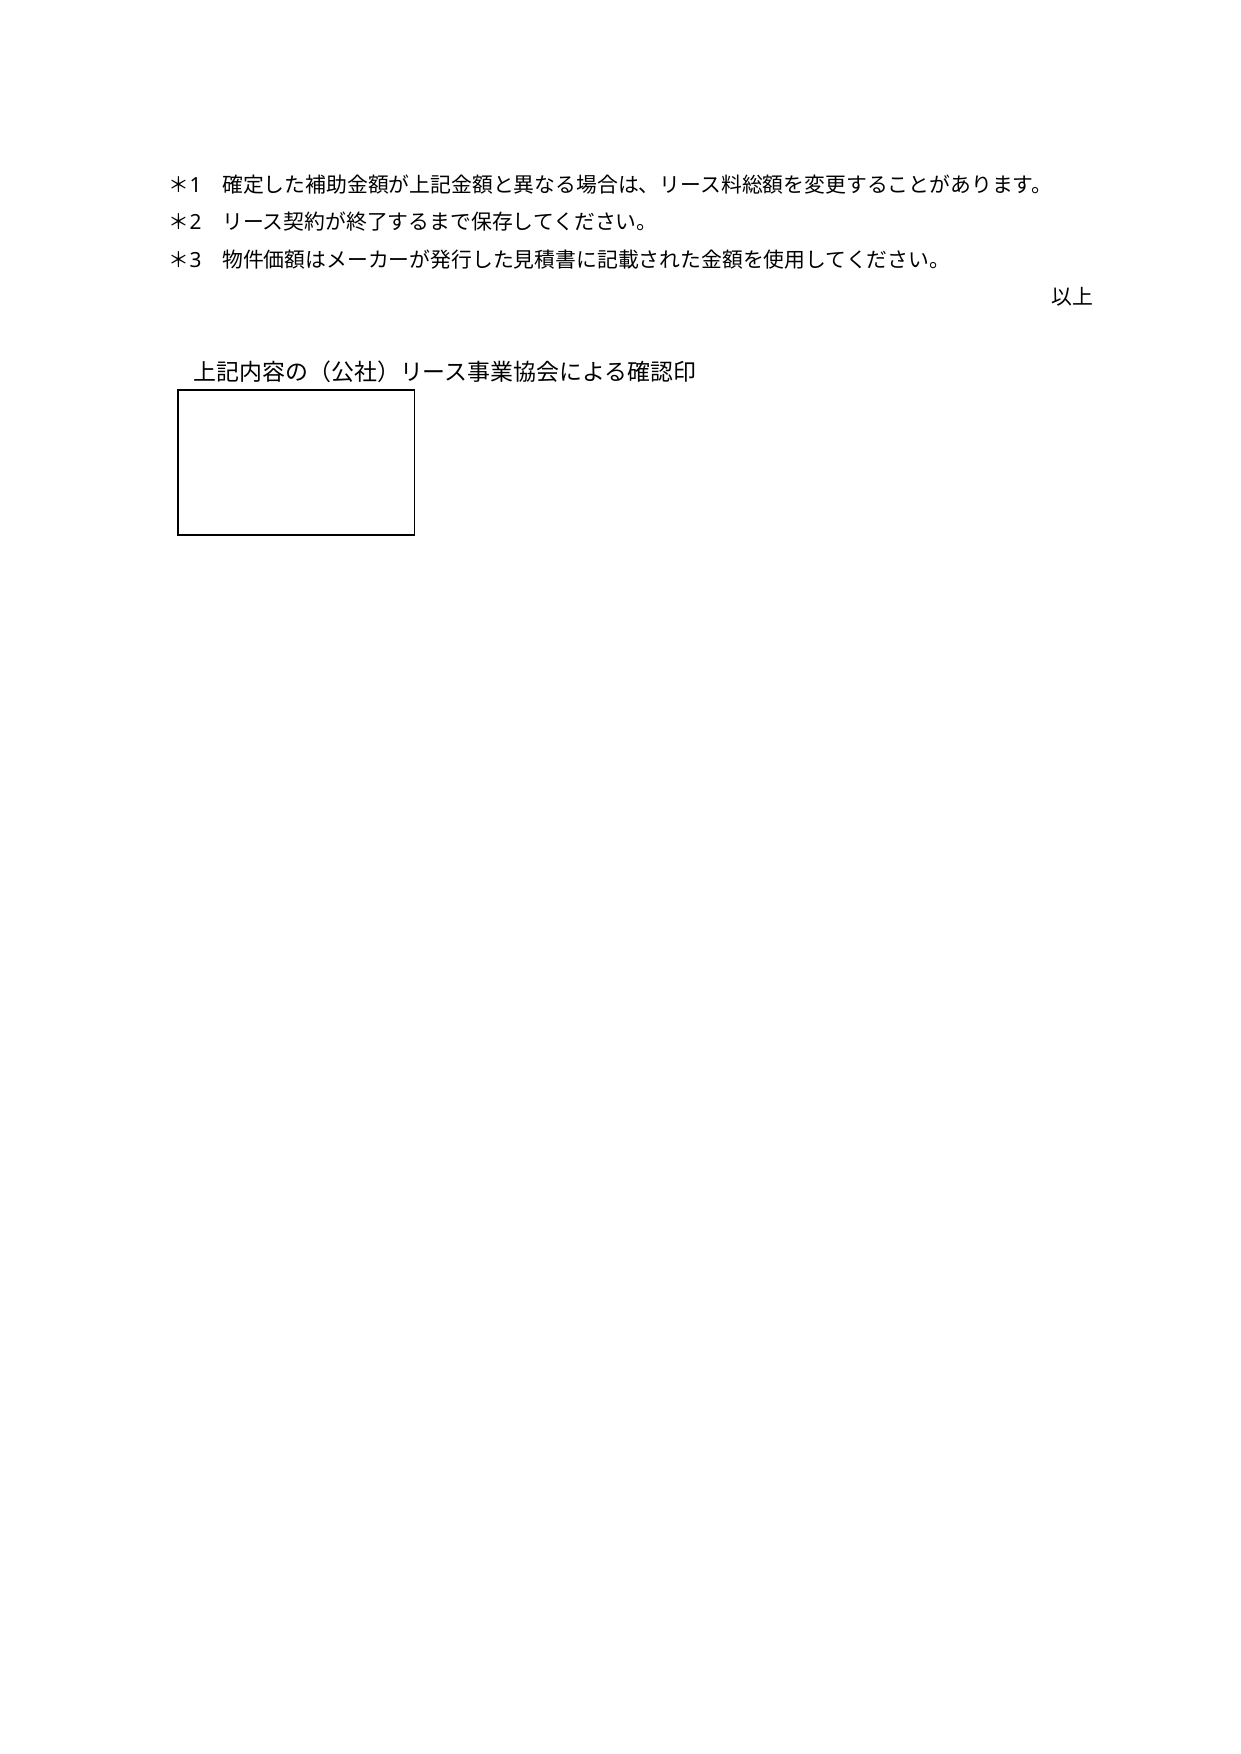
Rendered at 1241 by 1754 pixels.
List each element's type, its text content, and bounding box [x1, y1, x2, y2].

text 以上 [148, 277, 1092, 314]
text ＊3 物件価額はメーカーが発行した見積書に記載された金額を使用してください。 [148, 239, 1092, 277]
text ＊1 確定した補助金額が上記金額と異なる場合は、リース料総額を変更することがあります。 [148, 164, 1092, 202]
text ＊2 リース契約が終了するまで保存してください。 [148, 202, 1092, 239]
text 上記内容の（公社）リース事業協会による確認印 [148, 352, 1092, 389]
